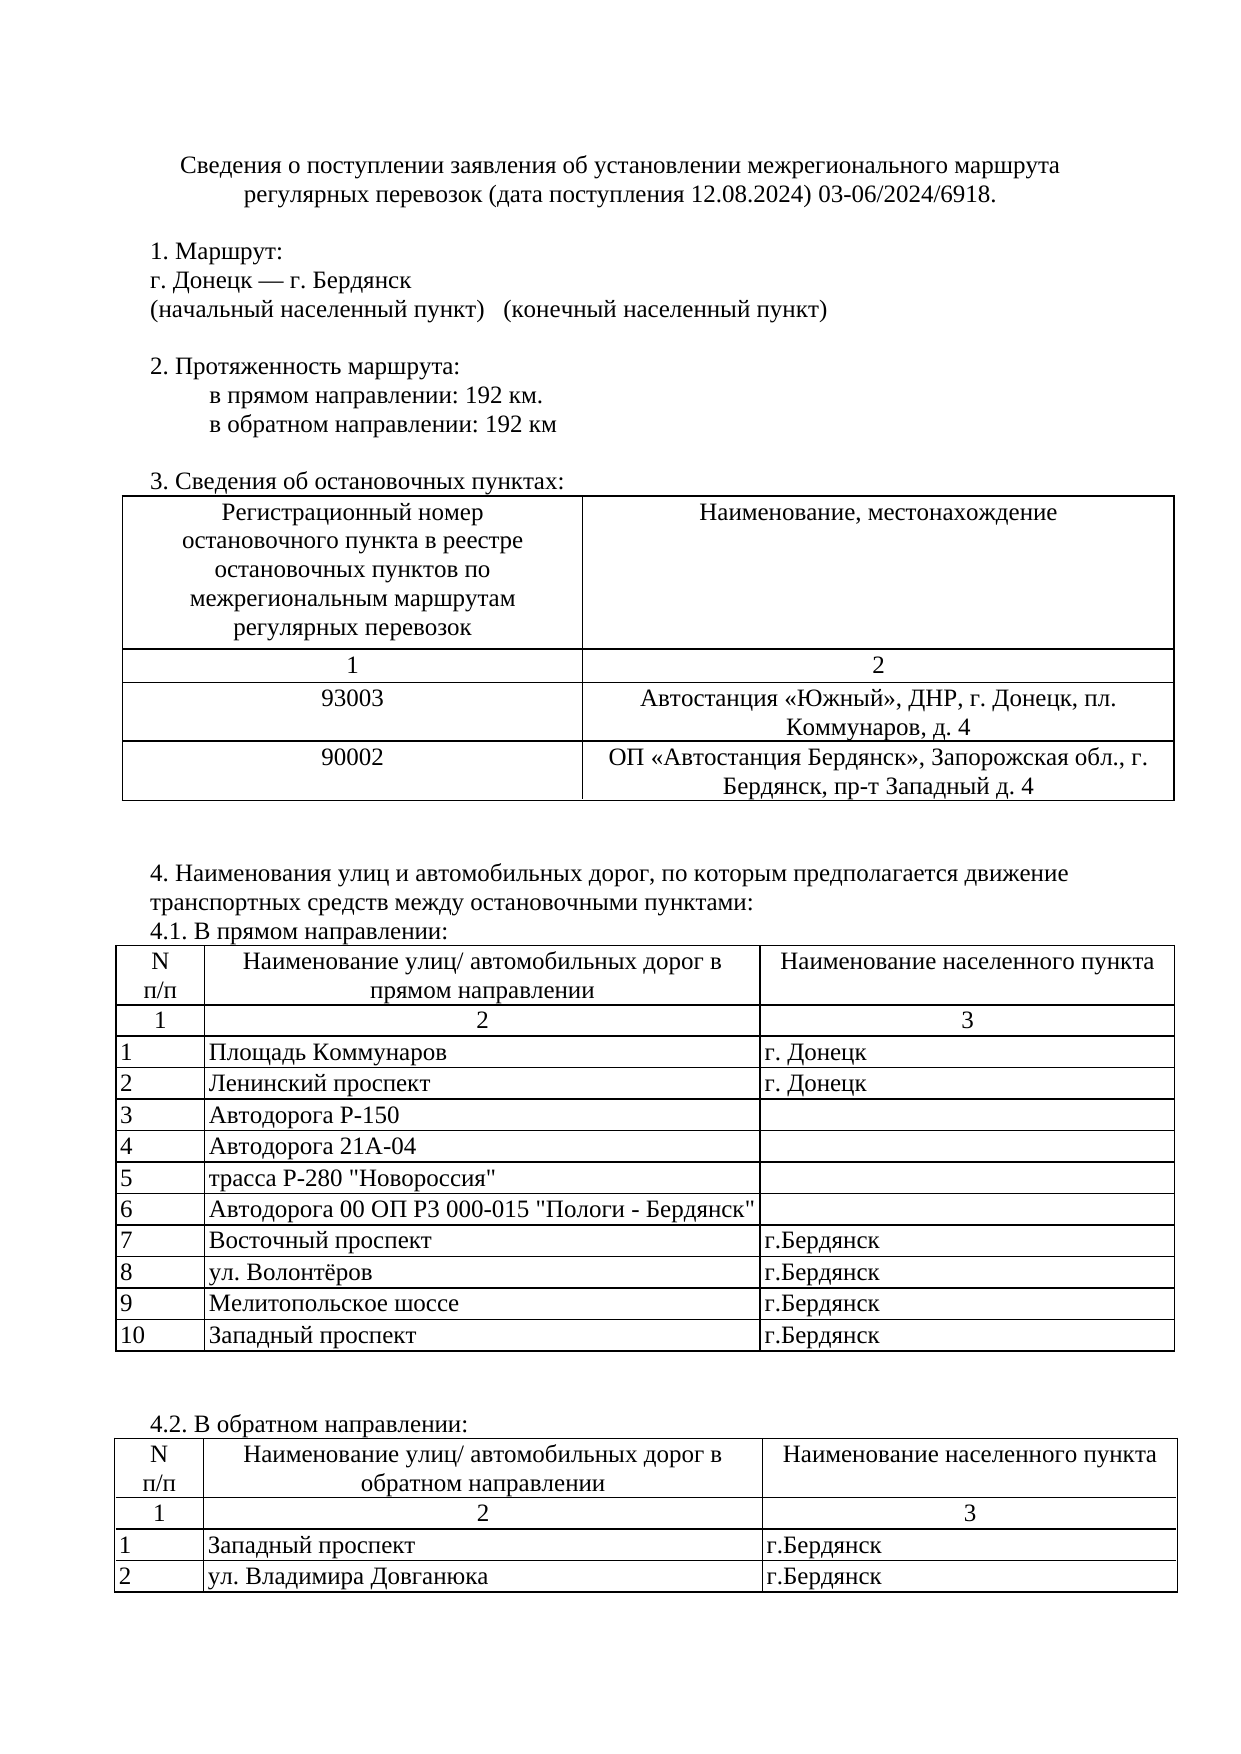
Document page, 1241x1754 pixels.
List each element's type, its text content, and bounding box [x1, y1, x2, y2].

table_cell Восточный проспект [205, 1226, 759, 1256]
table_cell Автодорога Р-150 [205, 1100, 759, 1130]
text 4. Наименования улиц и автомобильных дорог, по которым предполагается движение транспортных средств между остановочными пунктами: [150, 858, 1090, 916]
table_cell Автостанция «Южный», ДНР, г. Донецк, пл. Коммунаров, д. 4 [583, 683, 1173, 740]
table_cell 3 [763, 1497, 1177, 1528]
table_cell 1 [123, 650, 582, 681]
table_cell [761, 1194, 1174, 1224]
table_cell 1 [115, 1529, 203, 1560]
table_cell ОП «Автостанция Бердянск», Запорожская обл., г. Бердянск, пр-т Западный д. 4 [583, 742, 1173, 799]
table_cell 1 [115, 1498, 203, 1528]
table_cell Западный проспект [205, 1320, 759, 1350]
text 4.1. В прямом направлении: [150, 916, 1090, 945]
table_header Наименование населенного пункта [763, 1439, 1177, 1497]
table_cell 2 [583, 650, 1173, 681]
table_cell 4 [117, 1131, 204, 1161]
table_header Наименование, местонахождение [583, 497, 1173, 648]
table_cell 90002 [123, 742, 582, 799]
table_cell Площадь Коммунаров [205, 1037, 759, 1067]
table_cell 3 [117, 1100, 204, 1130]
table_cell 93003 [123, 683, 582, 740]
text 3. Сведения об остановочных пунктах: [150, 466, 1090, 495]
table_cell г. Донецк [761, 1068, 1174, 1098]
table_cell 1 [117, 1037, 204, 1067]
table_cell г.Бердянск [761, 1320, 1174, 1350]
table_header Регистрационный номер остановочного пункта в реестре остановочных пунктов по межрегиональным маршрутам регулярных перевозок [123, 497, 582, 648]
text г. Донецк — г. Бердянск [150, 265, 1090, 294]
table_cell 3 [761, 1006, 1174, 1035]
table_cell г.Бердянск [763, 1560, 1177, 1591]
table_cell г.Бердянск [763, 1528, 1177, 1560]
table_header Наименование населенного пункта [761, 946, 1174, 1004]
table_cell 7 [117, 1226, 204, 1256]
table_header Наименование улиц/ автомобильных дорог в обратном направлении [204, 1439, 762, 1497]
table_cell 8 [117, 1257, 204, 1287]
text Сведения о поступлении заявления об установлении межрегионального маршрута регулярных перевозок (дата поступления 12.08.2024) 03-06/2024/6918. [150, 150, 1090, 207]
table_cell 9 [117, 1289, 204, 1318]
table_cell 2 [115, 1561, 203, 1591]
table_header N п/п [117, 946, 204, 1004]
table_cell Мелитопольское шоссе [205, 1289, 759, 1318]
table_cell 2 [204, 1498, 762, 1528]
table_cell 2 [205, 1006, 759, 1035]
table_header N п/п [115, 1439, 203, 1497]
table_cell Западный проспект [204, 1530, 762, 1560]
table_cell 10 [117, 1320, 204, 1350]
text в прямом направлении: 192 км. [150, 380, 1090, 409]
table_cell Автодорога 21А-04 [205, 1131, 759, 1161]
table_cell Ленинский проспект [205, 1068, 759, 1098]
text в обратном направлении: 192 км [150, 409, 1090, 437]
table_cell г.Бердянск [761, 1289, 1174, 1318]
text (начальный населенный пункт) (конечный населенный пункт) [150, 294, 1090, 322]
table_cell [761, 1131, 1174, 1161]
table_cell 2 [117, 1068, 204, 1098]
table_cell г.Бердянск [761, 1257, 1174, 1287]
table_cell [761, 1100, 1174, 1130]
text 2. Протяженность маршрута: [150, 351, 1090, 380]
table_cell 1 [117, 1006, 204, 1035]
table_cell ул. Волонтёров [205, 1257, 759, 1287]
table_cell Автодорога 00 ОП Р3 000-015 "Пологи - Бердянск" [205, 1194, 759, 1224]
table_cell 5 [117, 1163, 204, 1193]
text 1. Маршрут: [150, 236, 1090, 265]
table_cell г.Бердянск [761, 1226, 1174, 1256]
table_cell трасса Р-280 "Новороссия" [205, 1163, 759, 1193]
table_cell [761, 1163, 1174, 1193]
table_cell ул. Владимира Довганюка [204, 1561, 762, 1591]
table_header Наименование улиц/ автомобильных дорог в прямом направлении [205, 946, 759, 1004]
table_cell г. Донецк [761, 1037, 1174, 1067]
table_cell 6 [117, 1194, 204, 1224]
text 4.2. В обратном направлении: [150, 1409, 1090, 1438]
